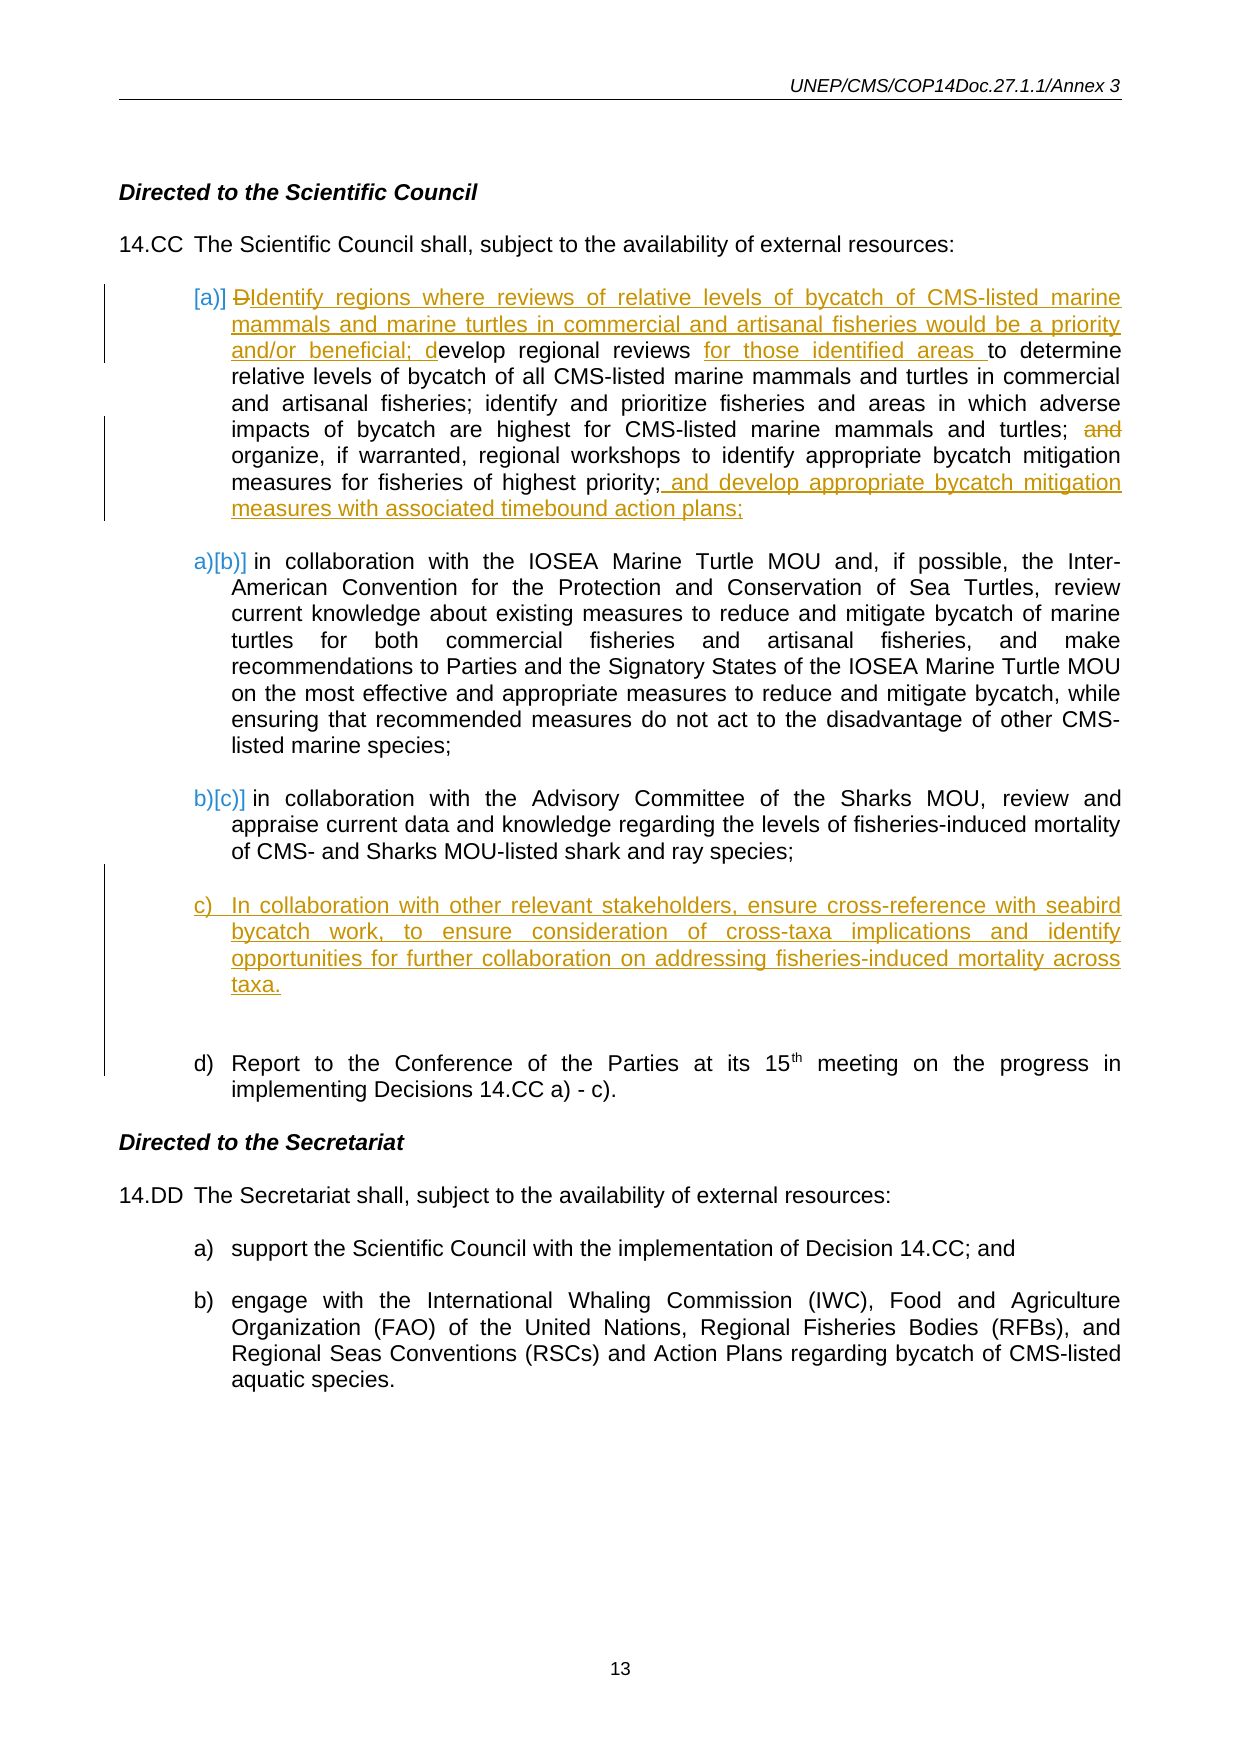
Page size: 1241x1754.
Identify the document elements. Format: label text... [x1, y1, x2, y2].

list support the Scientific Council with the implementation of Decision 14.CC; and [193, 1234, 1122, 1261]
text 14.DD The Secretariat shall, subject to the availability of external resources: [118, 1182, 1122, 1208]
list engage with the International Whaling Commission (IWC), Food and Agriculture Organization (FAO) of the United Nations, Regional Fisheries Bodies (RFBs), and Regional Seas Conventions (RSCs) and Action Plans regarding bycatch of CMS-listed aquatic species. [193, 1287, 1122, 1393]
text Directed to the Scientific Council [118, 179, 1122, 205]
text Directed to the Secretariat [118, 1129, 1122, 1156]
list evelop regional reviews to determine relative levels of bycatch of all CMS-listed marine mammals and turtles in commercial and artisanal fisheries; identify and prioritize fisheries and areas in which adverse impacts of bycatch are highest for CMS-listed marine mammals and turtles; organize, if warranted, regional workshops to identify appropriate bycatch mitigation measures for fisheries of highest priority; [193, 284, 1122, 521]
list in collaboration with the IOSEA Marine Turtle MOU and, if possible, the Inter-American Convention for the Protection and Conservation of Sea Turtles, review current knowledge about existing measures to reduce and mitigate bycatch of marine turtles for both commercial fisheries and artisanal fisheries, and make recommendations to Parties and the Signatory States of the IOSEA Marine Turtle MOU on the most effective and appropriate measures to reduce and mitigate bycatch, while ensuring that recommended measures do not act to the disadvantage of other CMS-listed marine species; [193, 548, 1122, 758]
list in collaboration with the Advisory Committee of the Sharks MOU, review and appraise current data and knowledge regarding the levels of fisheries-induced mortality of CMS- and Sharks MOU-listed shark and ray species; [193, 785, 1122, 864]
list Report to the Conference of the Parties at its 15th meeting on the progress in implementing Decisions 14.CC a) - c). [193, 1050, 1122, 1103]
text 14.CC The Scientific Council shall, subject to the availability of external resources: [118, 231, 1122, 258]
